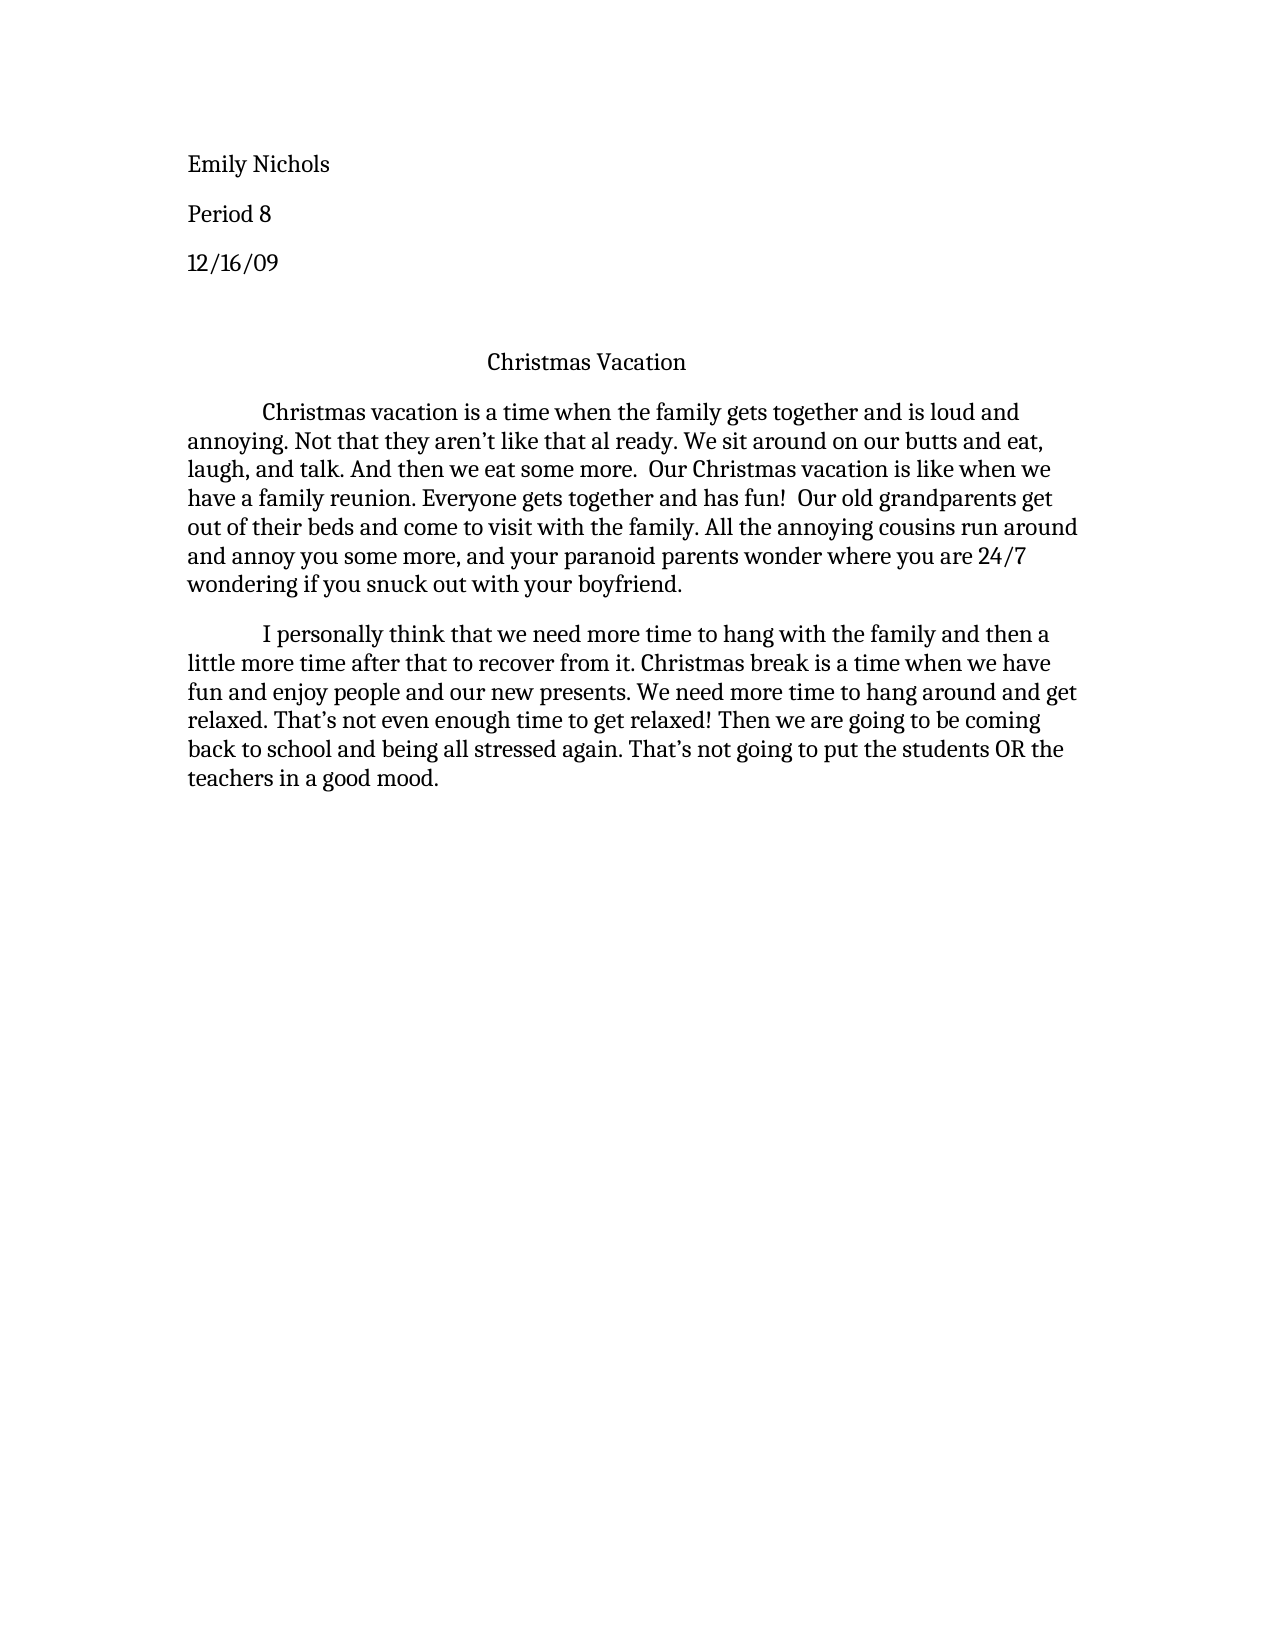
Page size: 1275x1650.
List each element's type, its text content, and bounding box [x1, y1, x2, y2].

text 12/16/09 [187, 249, 1087, 278]
text Period 8 [187, 199, 1087, 228]
text Christmas Vacation [187, 348, 1087, 377]
text Christmas vacation is a time when the family gets together and is loud and annoying. Not that they aren’t like that al ready. We sit around on our butts and eat, laugh, and talk. And then we eat some more. Our Christmas vacation is like when we have a family reunion. Everyone gets together and has fun! Our old grandparents get out of their beds and come to visit with the family. All the annoying cousins run around and annoy you some more, and your paranoid parents wonder where you are 24/7 wondering if you snuck out with your boyfriend. [187, 398, 1087, 599]
text I personally think that we need more time to hang with the family and then a little more time after that to recover from it. Christmas break is a time when we have fun and enjoy people and our new presents. We need more time to hang around and get relaxed. That’s not even enough time to get relaxed! Then we are going to be coming back to school and being all stressed again. That’s not going to put the students OR the teachers in a good mood. [187, 620, 1087, 792]
text Emily Nichols [187, 150, 1087, 179]
